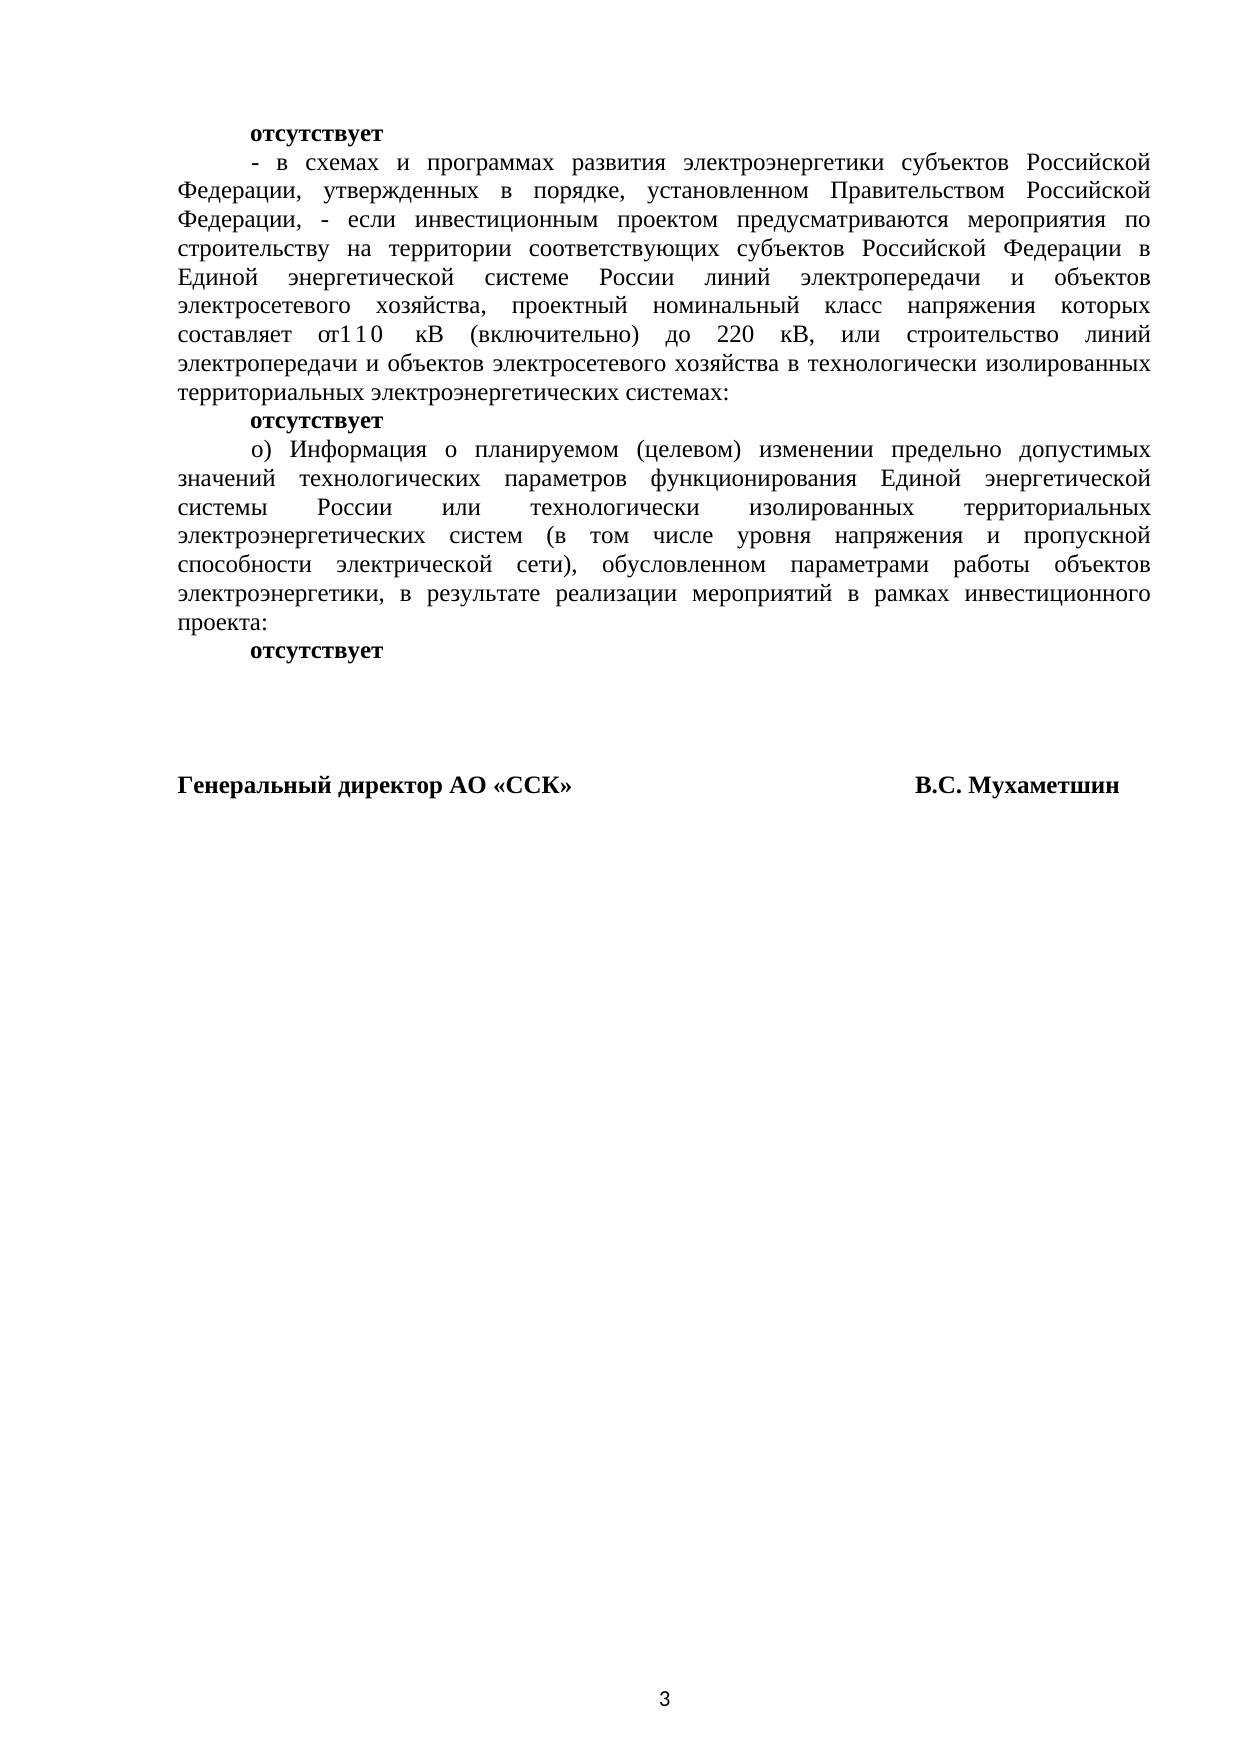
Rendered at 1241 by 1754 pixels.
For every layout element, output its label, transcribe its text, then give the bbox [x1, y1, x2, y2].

text отсутствует [177, 406, 1152, 434]
text о) Информация о планируемом (целевом) изменении предельно допустимых значений технологических параметров функционирования Единой энергетической системы России или технологически изолированных территориальных электроэнергетических систем (в том числе уровня напряжения и пропускной способности электрической сети), обусловленном параметрами работы объектов электроэнергетики, в результате реализации мероприятий в рамках инвестиционного проекта: [177, 434, 1152, 636]
text Генеральный директор АО «ССК» В.С. Мухаметшин [177, 770, 1152, 799]
text отсутствует [177, 636, 1152, 664]
text отсутствует [177, 118, 1152, 147]
text - в схемах и программах развития электроэнергетики субъектов Российской Федерации, утвержденных в порядке, установленном Правительством Российской Федерации, - если инвестиционным проектом предусматриваются мероприятия по строительству на территории соответствующих субъектов Российской Федерации в Единой энергетической системе России линий электропередачи и объектов электросетевого хозяйства, проектный номинальный класс напряжения которых составляет от110 кВ (включительно) до 220 кВ, или строительство линий электропередачи и объектов электросетевого хозяйства в технологически изолированных территориальных электроэнергетических системах: [177, 147, 1152, 406]
